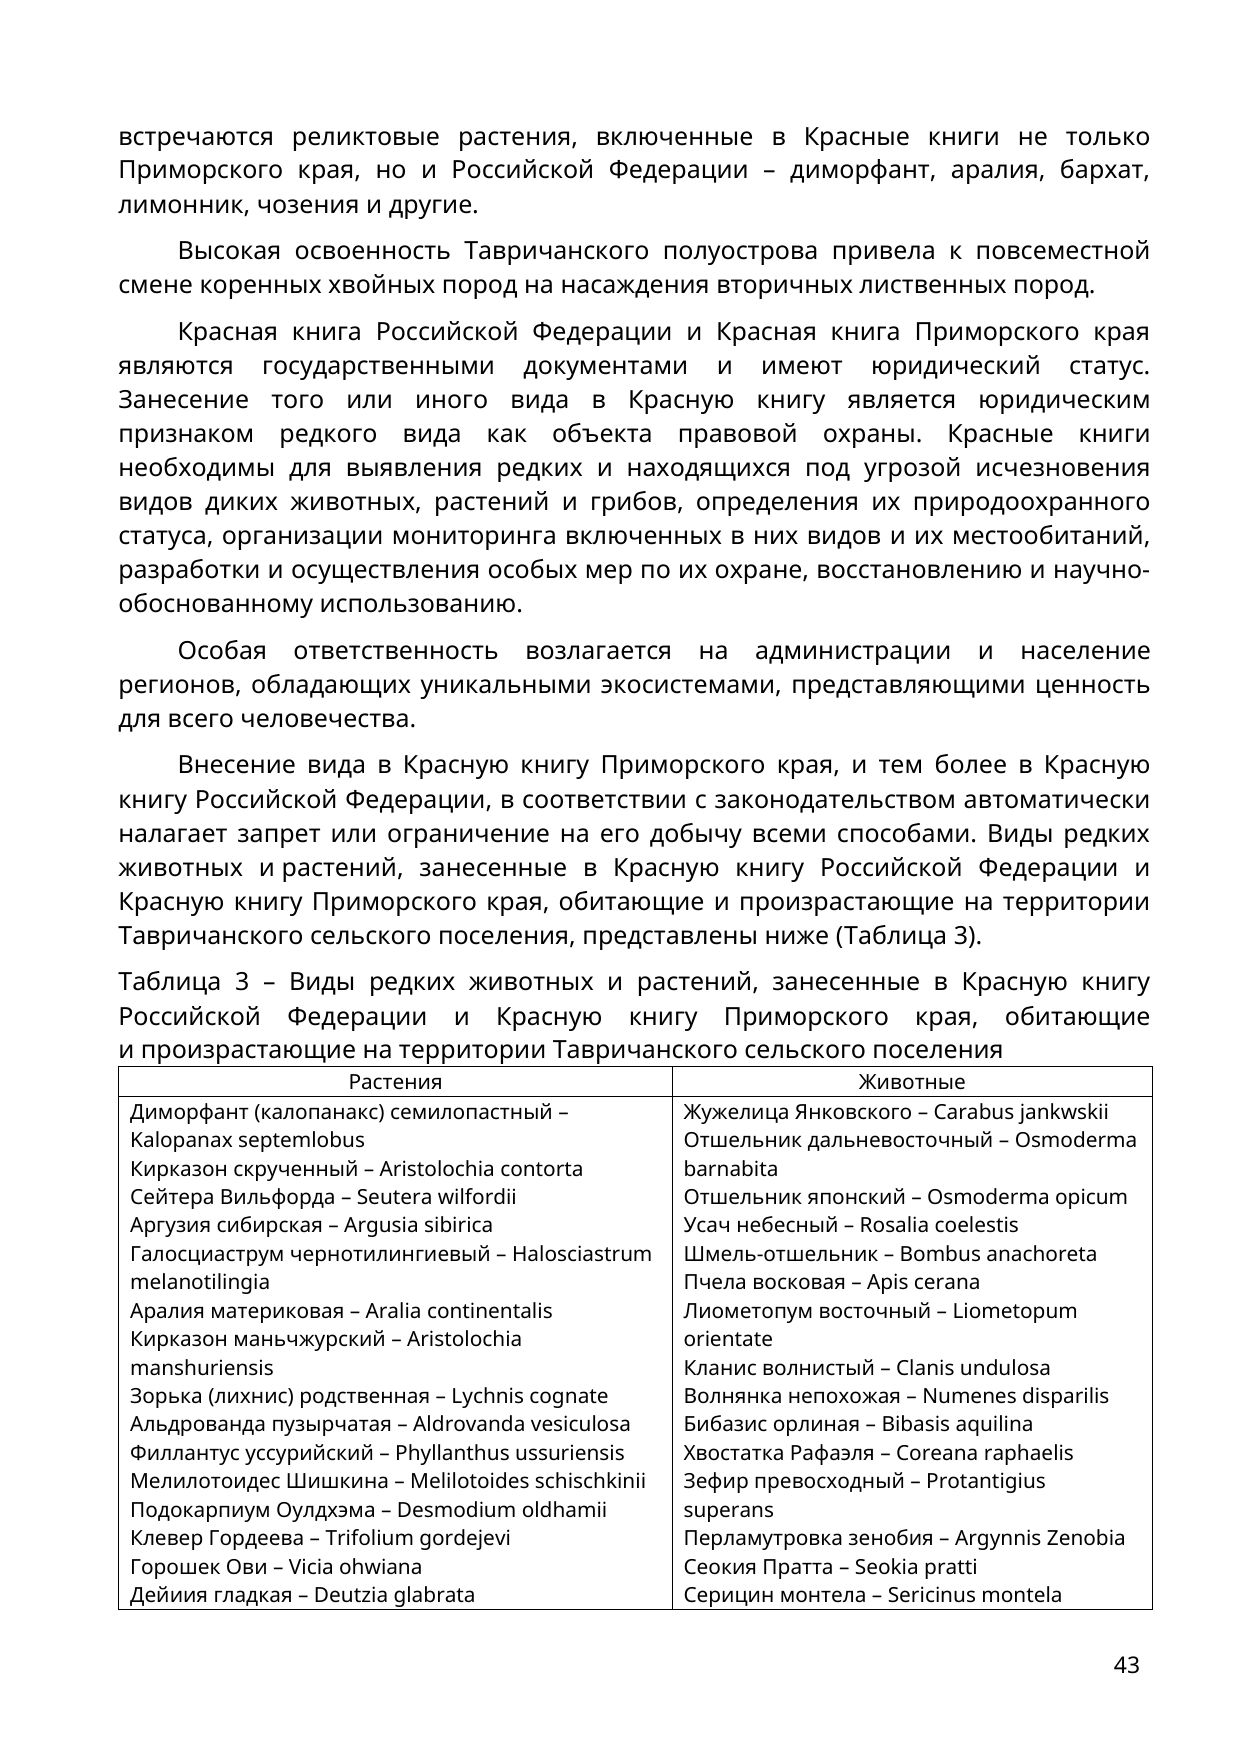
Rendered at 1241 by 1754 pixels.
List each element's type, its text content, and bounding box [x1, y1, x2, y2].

text Таблица 3 – Виды редких животных и растений, занесенные в Красную книгу Российской Федерации и Красную книгу Приморского края, обитающие и произрастающие на территории Тавричанского сельского поселения [118, 964, 1152, 1066]
text Высокая освоенность Тавричанского полуострова привела к повсеместной смене коренных хвойных пород на насаждения вторичных лиственных пород. [118, 233, 1152, 301]
text Особая ответственность возлагается на администрации и население регионов, обладающих уникальными экосистемами, представляющими ценность для всего человечества. [118, 632, 1152, 735]
text Внесение вида в Красную книгу Приморского края, и тем более в Красную книгу Российской Федерации, в соответствии с законодательством автоматически налагает запрет или ограничение на его добычу всеми способами. Виды редких животных и растений, занесенные в Красную книгу Российской Федерации и Красную книгу Приморского края, обитающие и произрастающие на территории Тавричанского сельского поселения, представлены ниже (Таблица 3). [118, 747, 1152, 952]
text Красная книга Российской Федерации и Красная книга Приморского края являются государственными документами и имеют юридический статус. Занесение того или иного вида в Красную книгу является юридическим признаком редкого вида как объекта правовой охраны. Красные книги необходимы для выявления редких и находящихся под угрозой исчезновения видов диких животных, растений и грибов, определения их природоохранного статуса, организации мониторинга включенных в них видов и их местообитаний, разработки и осуществления особых мер по их охране, восстановлению и научно-обоснованному использованию. [118, 313, 1152, 620]
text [118, 118, 1152, 220]
table_header Растения [119, 1067, 672, 1096]
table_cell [119, 1097, 672, 1609]
table_header Животные [673, 1067, 1152, 1096]
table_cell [673, 1097, 1152, 1609]
